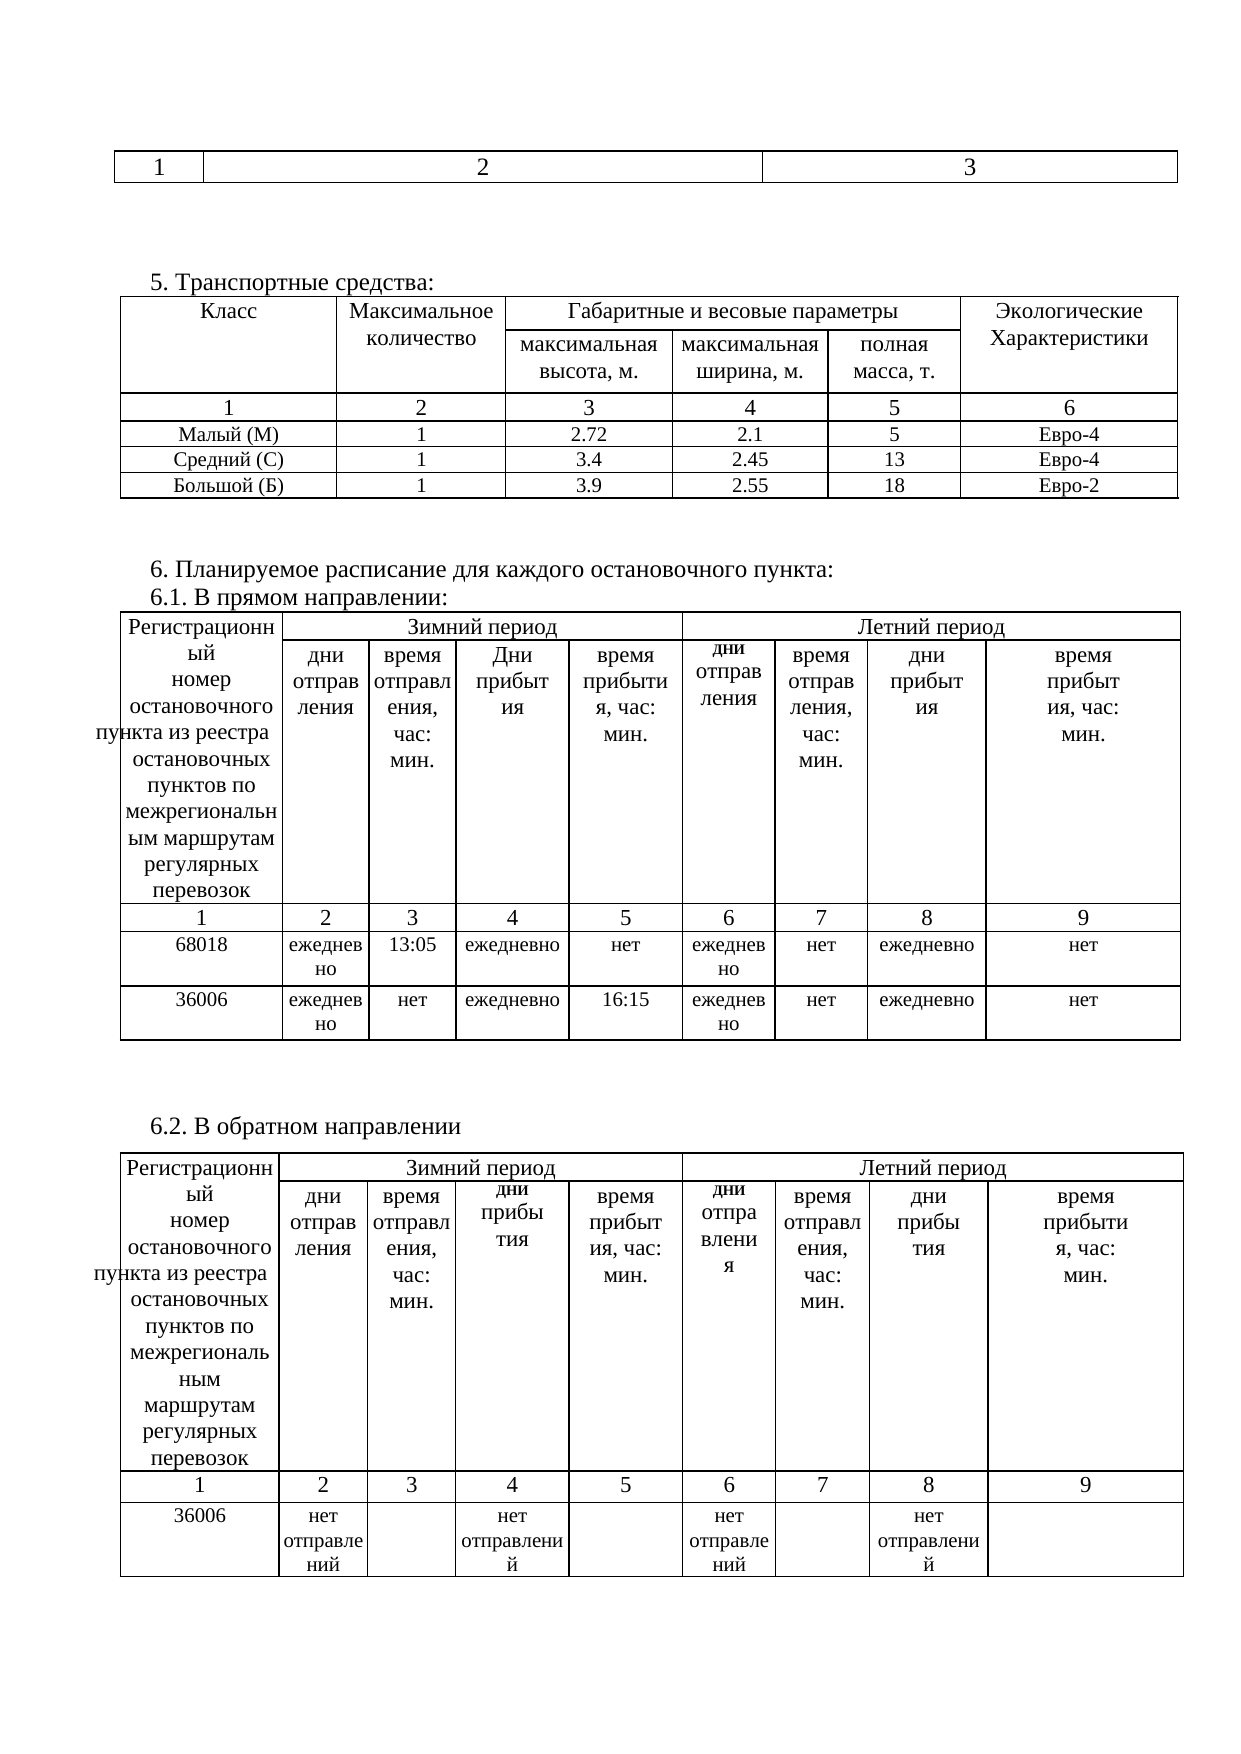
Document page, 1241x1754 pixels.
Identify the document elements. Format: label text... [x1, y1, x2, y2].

table_cell нет [987, 987, 1180, 1039]
table_cell 13 [829, 447, 960, 471]
table_cell 7 [776, 904, 867, 931]
table_cell нет [987, 932, 1180, 985]
table_cell Евро-4 [961, 422, 1177, 446]
table_cell максимальная ширина, м. [673, 331, 827, 392]
table_cell 9 [987, 904, 1180, 931]
table_cell 18 [829, 473, 960, 497]
table_cell 2.45 [673, 447, 827, 471]
table_cell 3.9 [506, 473, 672, 497]
table_cell время отправл ения, час: мин. [776, 1182, 869, 1470]
table_cell 3 [763, 152, 1177, 181]
table_cell время отправл ения, час: мин. [368, 1182, 455, 1470]
table_header Габаритные и весовые параметры [506, 297, 960, 329]
table_cell 2.1 [673, 422, 827, 446]
table_cell время прибыти я, час: мин. [570, 641, 682, 903]
table_cell 1 [121, 1472, 278, 1502]
table_cell 2 [337, 394, 505, 420]
table_cell максимальная высота, м. [506, 331, 672, 392]
table_cell ежедневно [683, 987, 774, 1039]
table_cell Евро-2 [961, 473, 1177, 497]
table_header Летний период [683, 613, 1180, 639]
table_cell 3 [370, 904, 455, 931]
table_cell 5 [570, 1472, 682, 1502]
table_cell 36006 [121, 987, 282, 1039]
table_cell 4 [456, 1472, 568, 1502]
table_header Максимальное количество [337, 297, 505, 392]
table_cell 6 [961, 394, 1177, 420]
table_cell нет [776, 932, 867, 985]
table_cell 1 [337, 422, 505, 446]
table_cell 1 [337, 447, 505, 471]
table_cell ежедневно [868, 932, 985, 985]
table_cell 5 [570, 904, 682, 931]
table_cell ежедневно [283, 987, 368, 1039]
table_cell 68018 [121, 932, 282, 985]
table_cell нет отправлений [456, 1503, 568, 1576]
table_cell 5 [829, 422, 960, 446]
table_cell Большой (Б) [121, 473, 336, 497]
table_cell 8 [868, 904, 985, 931]
table_cell Евро-4 [961, 447, 1177, 471]
table_header Регистрационный номер остановочного пункта из реестра остановочных пунктов по межрегиональным маршрутам регулярных перевозок [121, 613, 282, 903]
table_cell 9 [989, 1472, 1183, 1502]
table_cell 1 [115, 152, 203, 181]
table_cell 8 [870, 1472, 987, 1502]
table_header Экологические Характеристики [961, 297, 1177, 392]
table_cell нет отправлений [280, 1503, 367, 1576]
table_cell ежедневно [283, 932, 368, 985]
table_cell дни отправ ления [280, 1182, 367, 1470]
table_cell 13:05 [370, 932, 455, 985]
table_cell 3 [368, 1472, 455, 1502]
table_cell Средний (С) [121, 447, 336, 471]
table_cell время прибыти я, час: мин. [989, 1182, 1183, 1470]
table_cell ежедневно [457, 987, 568, 1039]
table_cell ДНИ отправ ления [683, 641, 774, 903]
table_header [121, 1154, 278, 1470]
table_cell Малый (М) [121, 422, 336, 446]
table_cell полная масса, т. [829, 331, 960, 392]
table_cell 7 [776, 1472, 869, 1502]
table_cell ДНИ отпра влени я [683, 1182, 775, 1470]
text 5. Транспортные средства: [150, 267, 1090, 296]
table_cell 3 [506, 394, 672, 420]
table_header Зимний период [280, 1154, 682, 1180]
table_cell 6 [683, 1472, 775, 1502]
table_cell время прибыт ия, час: мин. [987, 641, 1180, 903]
table_cell дни прибыт ия [868, 641, 985, 903]
table_cell 2.55 [673, 473, 827, 497]
text 6. Планируемое расписание для каждого остановочного пункта: [150, 554, 1090, 582]
table_cell 5 [829, 394, 960, 420]
table_cell 1 [121, 904, 282, 931]
table_header Зимний период [283, 613, 682, 639]
table_cell ДНИ прибы тия [456, 1182, 568, 1470]
table_cell 4 [673, 394, 827, 420]
table_cell нет [776, 987, 867, 1039]
table_cell нет отправлений [683, 1503, 775, 1576]
table_cell 2 [280, 1472, 367, 1502]
table_cell ежедневно [683, 932, 774, 985]
text 6.2. В обратном направлении [150, 1111, 1090, 1140]
table_cell 36006 [121, 1503, 278, 1576]
table_cell 4 [457, 904, 568, 931]
table_cell 16:15 [570, 987, 682, 1039]
table_cell [570, 1503, 682, 1576]
table_cell ежедневно [868, 987, 985, 1039]
table_cell нет отправлений [870, 1503, 987, 1576]
table_cell [776, 1503, 869, 1576]
text 6.1. В прямом направлении: [150, 582, 1090, 611]
table_header Класс [121, 297, 336, 392]
table_cell [368, 1503, 455, 1576]
table_cell ежедневно [457, 932, 568, 985]
table_cell 6 [683, 904, 774, 931]
table_cell 3.4 [506, 447, 672, 471]
table_cell 2 [283, 904, 368, 931]
table_cell время прибыт ия, час: мин. [570, 1182, 682, 1470]
table_cell Дни прибыт ия [457, 641, 568, 903]
table_cell 1 [337, 473, 505, 497]
table_cell время отправл ения, час: мин. [370, 641, 455, 903]
table_cell дни прибы тия [870, 1182, 987, 1470]
table_cell нет [570, 932, 682, 985]
table_cell время отправ ления, час: мин. [776, 641, 867, 903]
table_cell [989, 1503, 1183, 1576]
table_cell 1 [121, 394, 336, 420]
table_cell 2 [204, 152, 762, 181]
table_cell дни отправ ления [283, 641, 368, 903]
table_header Летний период [683, 1154, 1183, 1180]
table_cell нет [370, 987, 455, 1039]
table_cell 2.72 [506, 422, 672, 446]
